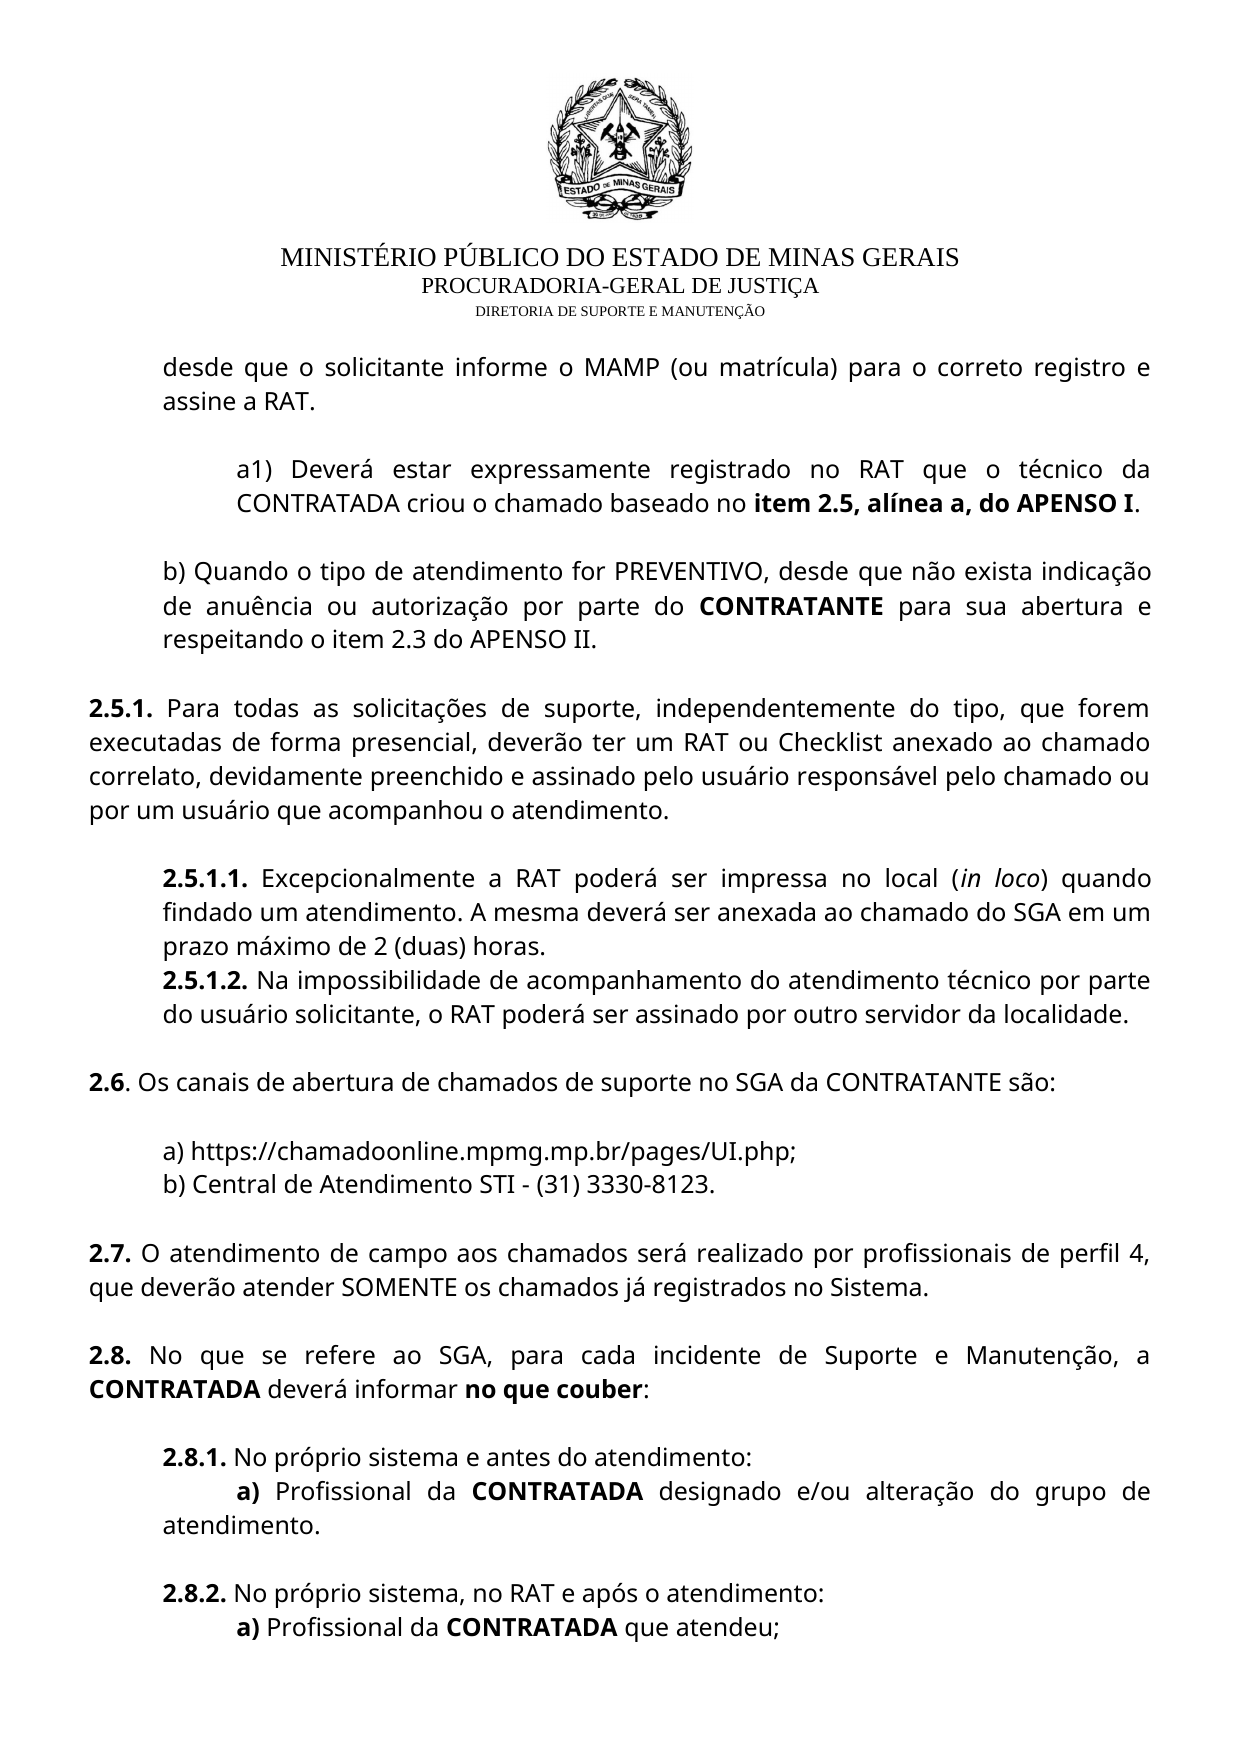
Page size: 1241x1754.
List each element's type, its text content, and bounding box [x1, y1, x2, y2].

text 2.6. Os canais de abertura de chamados de suporte no SGA da CONTRATANTE são: [89, 1065, 1152, 1099]
text 2.5.1.2. Na impossibilidade de acompanhamento do atendimento técnico por parte do usuário solicitante, o RAT poderá ser assinado por outro servidor da localidade. [162, 963, 1152, 1031]
text b) Quando o tipo de atendimento for PREVENTIVO, desde que não exista indicação de anuência ou autorização por parte do CONTRATANTE para sua abertura e respeitando o item 2.3 do APENSO II. [162, 554, 1152, 656]
text 2.8. No que se refere ao SGA, para cada incidente de Suporte e Manutenção, a CONTRATADA deverá informar no que couber: [89, 1337, 1152, 1406]
text 2.8.1. No próprio sistema e antes do atendimento: [162, 1440, 1152, 1474]
text b) Central de Atendimento STI - (31) 3330-8123. [162, 1167, 1152, 1201]
text a) https://chamadoonline.mpmg.mp.br/pages/UI.php; [162, 1133, 1152, 1167]
text a) Profissional da CONTRATADA que atendeu; [236, 1610, 1152, 1644]
text 2.5.1. Para todas as solicitações de suporte, independentemente do tipo, que forem executadas de forma presencial, deverão ter um RAT ou Checklist anexado ao chamado correlato, devidamente preenchido e assinado pelo usuário responsável pelo chamado ou por um usuário que acompanhou o atendimento. [89, 690, 1152, 827]
text a) Profissional da CONTRATADA designado e/ou alteração do grupo de atendimento. [162, 1474, 1152, 1542]
picture [546, 73, 695, 223]
text 2.5.1.1. Excepcionalmente a RAT poderá ser impressa no local (in loco) quando findado um atendimento. A mesma deverá ser anexada ao chamado do SGA em um prazo máximo de 2 (duas) horas. [162, 861, 1152, 963]
text 2.8.2. No próprio sistema, no RAT e após o atendimento: [162, 1576, 1152, 1610]
text a1) Deverá estar expressamente registrado no RAT que o técnico da CONTRATADA criou o chamado baseado no item 2.5, alínea a, do APENSO I. [236, 452, 1152, 520]
text 2.7. O atendimento de campo aos chamados será realizado por profissionais de perfil 4, que deverão atender SOMENTE os chamados já registrados no Sistema. [89, 1235, 1152, 1303]
